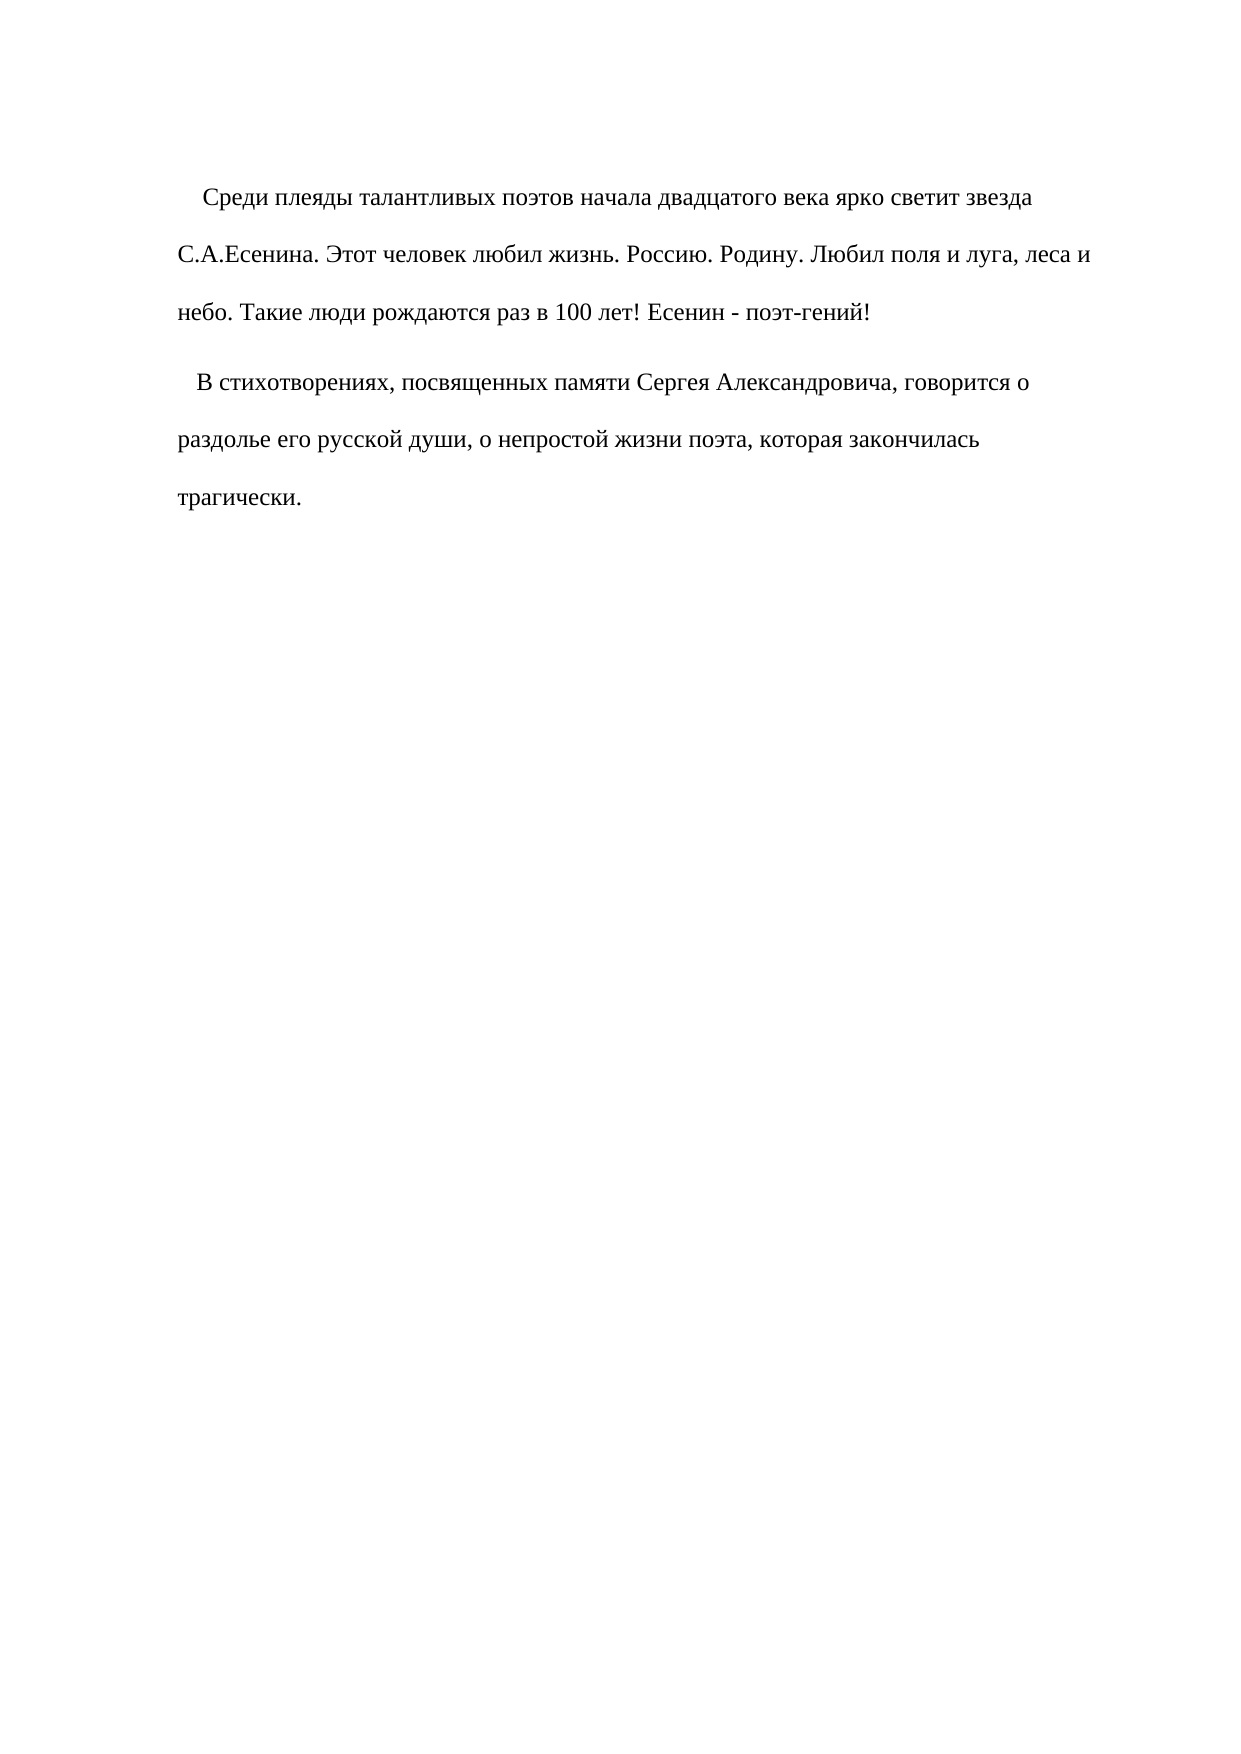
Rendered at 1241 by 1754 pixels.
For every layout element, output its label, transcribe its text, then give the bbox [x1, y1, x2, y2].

text Среди плеяды талантливых поэтов начала двадцатого века ярко светит звезда С.А.Есенина. Этот человек любил жизнь. Россию. Родину. Любил поля и луга, леса и небо. Такие люди рождаются раз в 100 лет! Есенин - поэт-гений! [177, 182, 1093, 326]
text В стихотворениях, посвященных памяти Сергея Александровича, говорится о раздолье его русской души, о непростой жизни поэта, которая закончилась трагически. [177, 367, 1093, 511]
